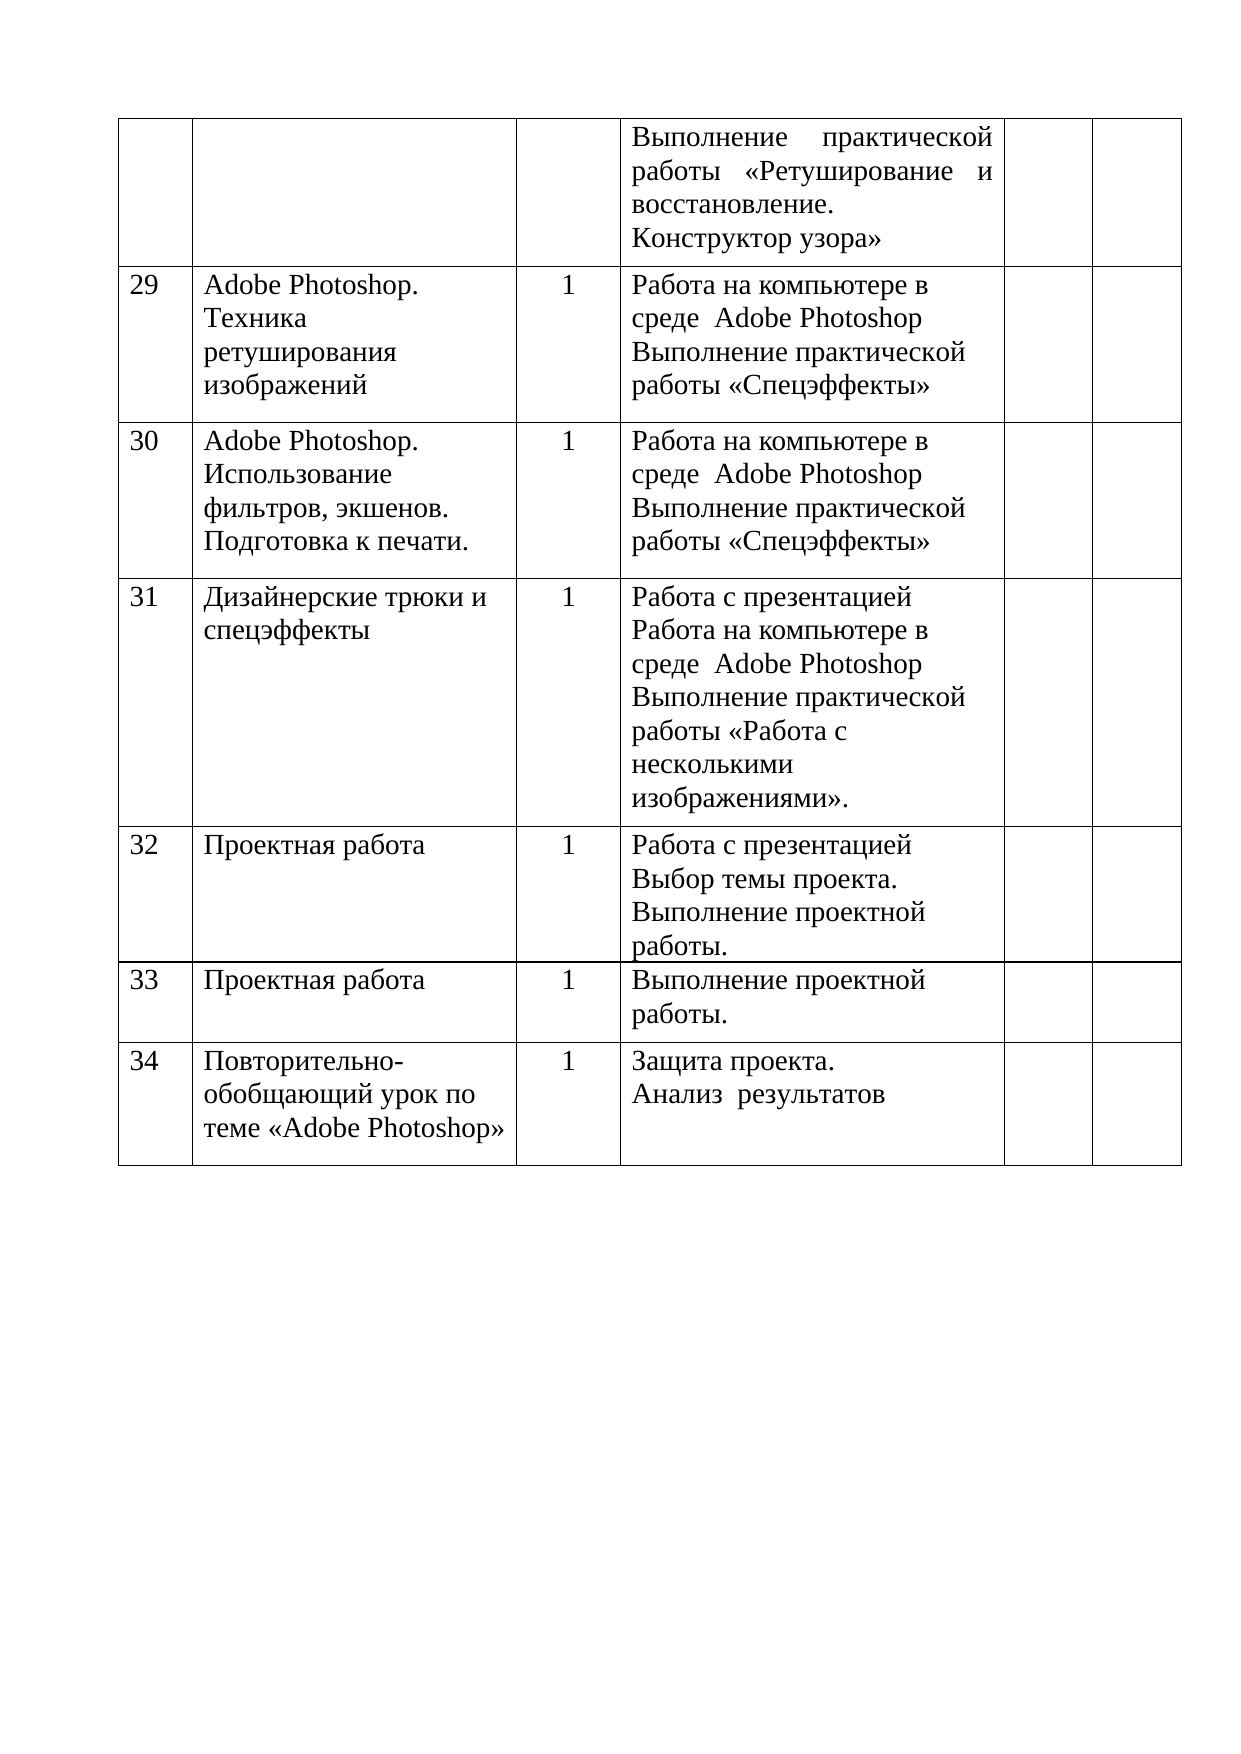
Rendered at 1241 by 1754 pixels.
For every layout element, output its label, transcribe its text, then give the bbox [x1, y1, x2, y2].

table_cell [1093, 579, 1181, 826]
table_cell 1 [517, 579, 620, 826]
table_cell Adobe Photoshop. Техника ретуширования изображений [193, 267, 516, 422]
table_cell Проектная работа [193, 827, 516, 961]
table_cell Дизайнерские трюки и спецэффекты [193, 579, 516, 826]
table_cell [1093, 267, 1181, 422]
table_cell Защита проекта. Анализ результатов [621, 1043, 1004, 1164]
table_cell [1005, 1043, 1092, 1164]
table_cell [1005, 423, 1092, 578]
table_cell 34 [119, 1043, 192, 1164]
table_cell Повторительно-обобщающий урок по теме «Adobe Photoshop» [193, 1043, 516, 1164]
table_cell [1093, 423, 1181, 578]
table_cell [1005, 827, 1092, 961]
table_cell Работа с презентацией Выбор темы проекта. Выполнение проектной работы. [621, 827, 1004, 961]
table_cell [1005, 119, 1092, 266]
table_cell [1005, 963, 1092, 1042]
table_cell 33 [119, 963, 192, 1042]
table_cell 1 [517, 423, 620, 578]
table_cell Adobe Photoshop. Использование фильтров, экшенов. Подготовка к печати. [193, 423, 516, 578]
table_cell [1093, 119, 1181, 266]
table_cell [621, 119, 1004, 266]
table_cell 32 [119, 827, 192, 961]
table_cell [1093, 827, 1181, 961]
table_cell Работа с презентацией Работа на компьютере в среде Adobe Photoshop Выполнение практической работы «Работа с несколькими изображениями». [621, 579, 1004, 826]
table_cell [193, 119, 516, 266]
table_cell 1 [517, 963, 620, 1042]
table_cell Проектная работа [193, 963, 516, 1042]
table_cell 1 [517, 1043, 620, 1164]
table_cell 31 [119, 579, 192, 826]
table_cell [1093, 963, 1181, 1042]
table_cell [1093, 1043, 1181, 1164]
table_cell [1005, 267, 1092, 422]
table_cell Работа на компьютере в среде Adobe Photoshop Выполнение практической работы «Спецэффекты» [621, 267, 1004, 422]
table_cell Выполнение проектной работы. [621, 963, 1004, 1042]
table_cell Работа на компьютере в среде Adobe Photoshop Выполнение практической работы «Спецэффекты» [621, 423, 1004, 578]
table_cell 29 [119, 267, 192, 422]
table_cell [1005, 579, 1092, 826]
table_cell 30 [119, 423, 192, 578]
table_cell 1 [517, 267, 620, 422]
table_cell 28 [119, 119, 192, 266]
table_cell 1 [517, 119, 620, 266]
table_cell 1 [517, 827, 620, 961]
